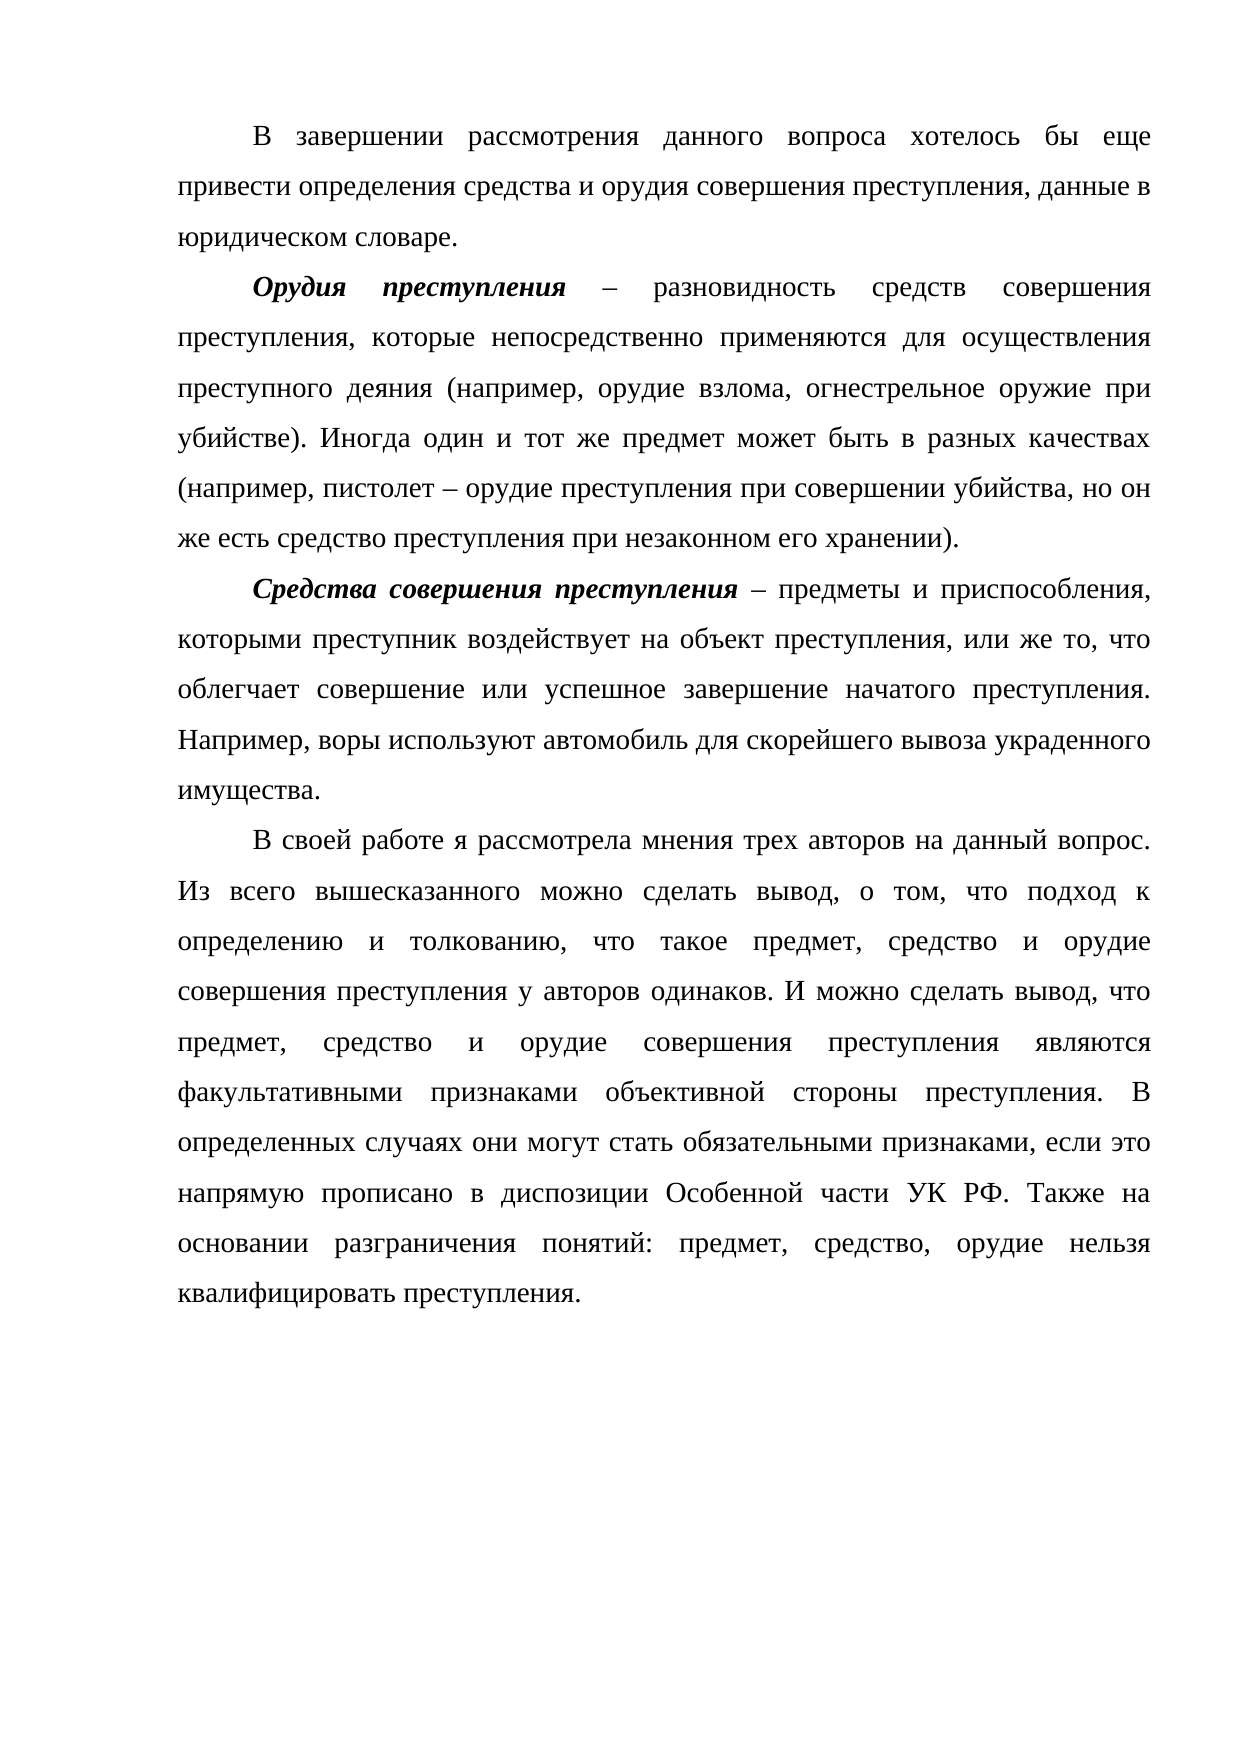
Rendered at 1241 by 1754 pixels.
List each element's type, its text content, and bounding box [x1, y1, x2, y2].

text В своей работе я рассмотрела мнения трех авторов на данный вопрос. Из всего вышесказанного можно сделать вывод, о том, что подход к определению и толкованию, что такое предмет, средство и орудие совершения преступления у авторов одинаков. И можно сделать вывод, что предмет, средство и орудие совершения преступления являются факультативными признаками объективной стороны преступления. В определенных случаях они могут стать обязательными признаками, если это напрямую прописано в диспозиции Особенной части УК РФ. Также на основании разграничения понятий: предмет, средство, орудие нельзя квалифицировать преступления. [177, 822, 1152, 1309]
text Средства совершения преступления – предметы и приспособления, которыми преступник воздействует на объект преступления, или же то, что облегчает совершение или успешное завершение начатого преступления. Например, воры используют автомобиль для скорейшего вывоза украденного имущества. [177, 571, 1152, 806]
text Орудия преступления – разновидность средств совершения преступления, которые непосредственно применяются для осуществления преступного деяния (например, орудие взлома, огнестрельное оружие при убийстве). Иногда один и тот же предмет может быть в разных качествах (например, пистолет – орудие преступления при совершении убийства, но он же есть средство преступления при незаконном его хранении). [177, 269, 1152, 554]
text В завершении рассмотрения данного вопроса хотелось бы еще привести определения средства и орудия совершения преступления, данные в юридическом словаре. [177, 118, 1152, 252]
